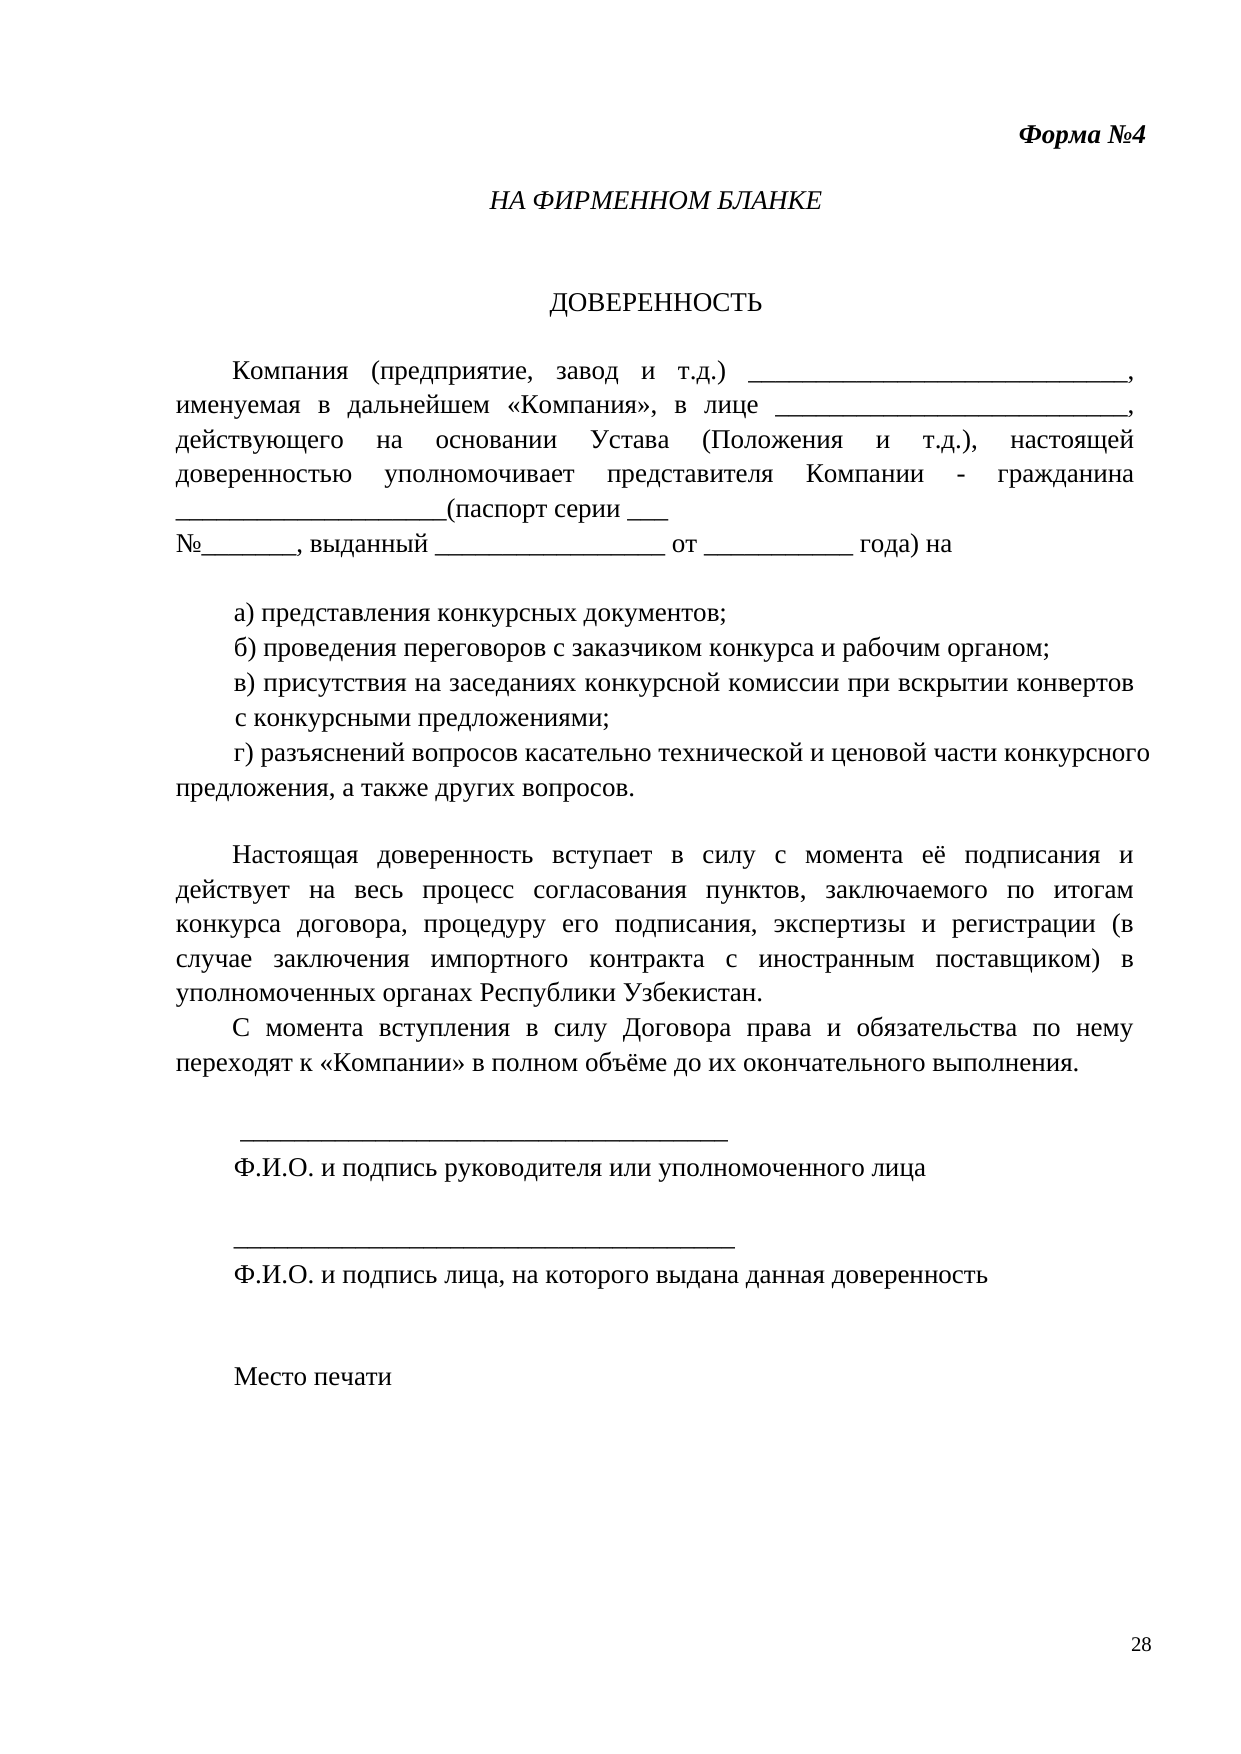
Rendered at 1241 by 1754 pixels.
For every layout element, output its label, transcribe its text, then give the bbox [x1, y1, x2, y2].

text Место печати [233, 1360, 1135, 1391]
text предложения, а также других вопросов. [176, 771, 1135, 802]
text в) присутствия на заседаниях конкурсной комиссии при вскрытии конвертов с конкурсными предложениями; [233, 667, 1135, 732]
text ДОВЕРЕННОСТЬ [219, 286, 1093, 317]
subtitle Форма №4 [177, 118, 1146, 149]
text Ф.И.О. и подпись лица, на которого выдана данная доверенность [233, 1259, 1135, 1290]
text Ф.И.О. и подпись руководителя или уполномоченного лица [233, 1151, 1135, 1182]
text Компания (предприятие, завод и т.д.) ____________________________, именуемая в дальнейшем «Компания», в лице __________________________, действующего на основании Устава (Положения и т.д.), настоящей доверенностью уполномочивает представителя Компании - гражданина ____________________(паспорт серии ___ [176, 354, 1135, 523]
text №_______, выданный _________________ от ___________ года) на [176, 527, 1135, 558]
text С момента вступления в силу Договора права и обязательства по нему переходят к «Компании» в полном объёме до их окончательного выполнения. [176, 1011, 1135, 1077]
text б) проведения переговоров с заказчиком конкурса и рабочим органом; [233, 632, 1135, 663]
text ____________________________________ [233, 1113, 1152, 1144]
text _____________________________________ [233, 1221, 1152, 1252]
text Настоящая доверенность вступает в силу с момента её подписания и действует на весь процесс согласования пунктов, заключаемого по итогам конкурса договора, процедуру его подписания, экспертизы и регистрации (в случае заключения импортного контракта с иностранным поставщиком) в уполномоченных органах Республики Узбекистан. [176, 838, 1135, 1007]
text г) разъяснений вопросов касательно технической и ценовой части конкурсного [233, 736, 1152, 767]
text НА ФИРМЕННОМ БЛАНКЕ [225, 184, 1086, 215]
text а) представления конкурсных документов; [233, 597, 1135, 628]
